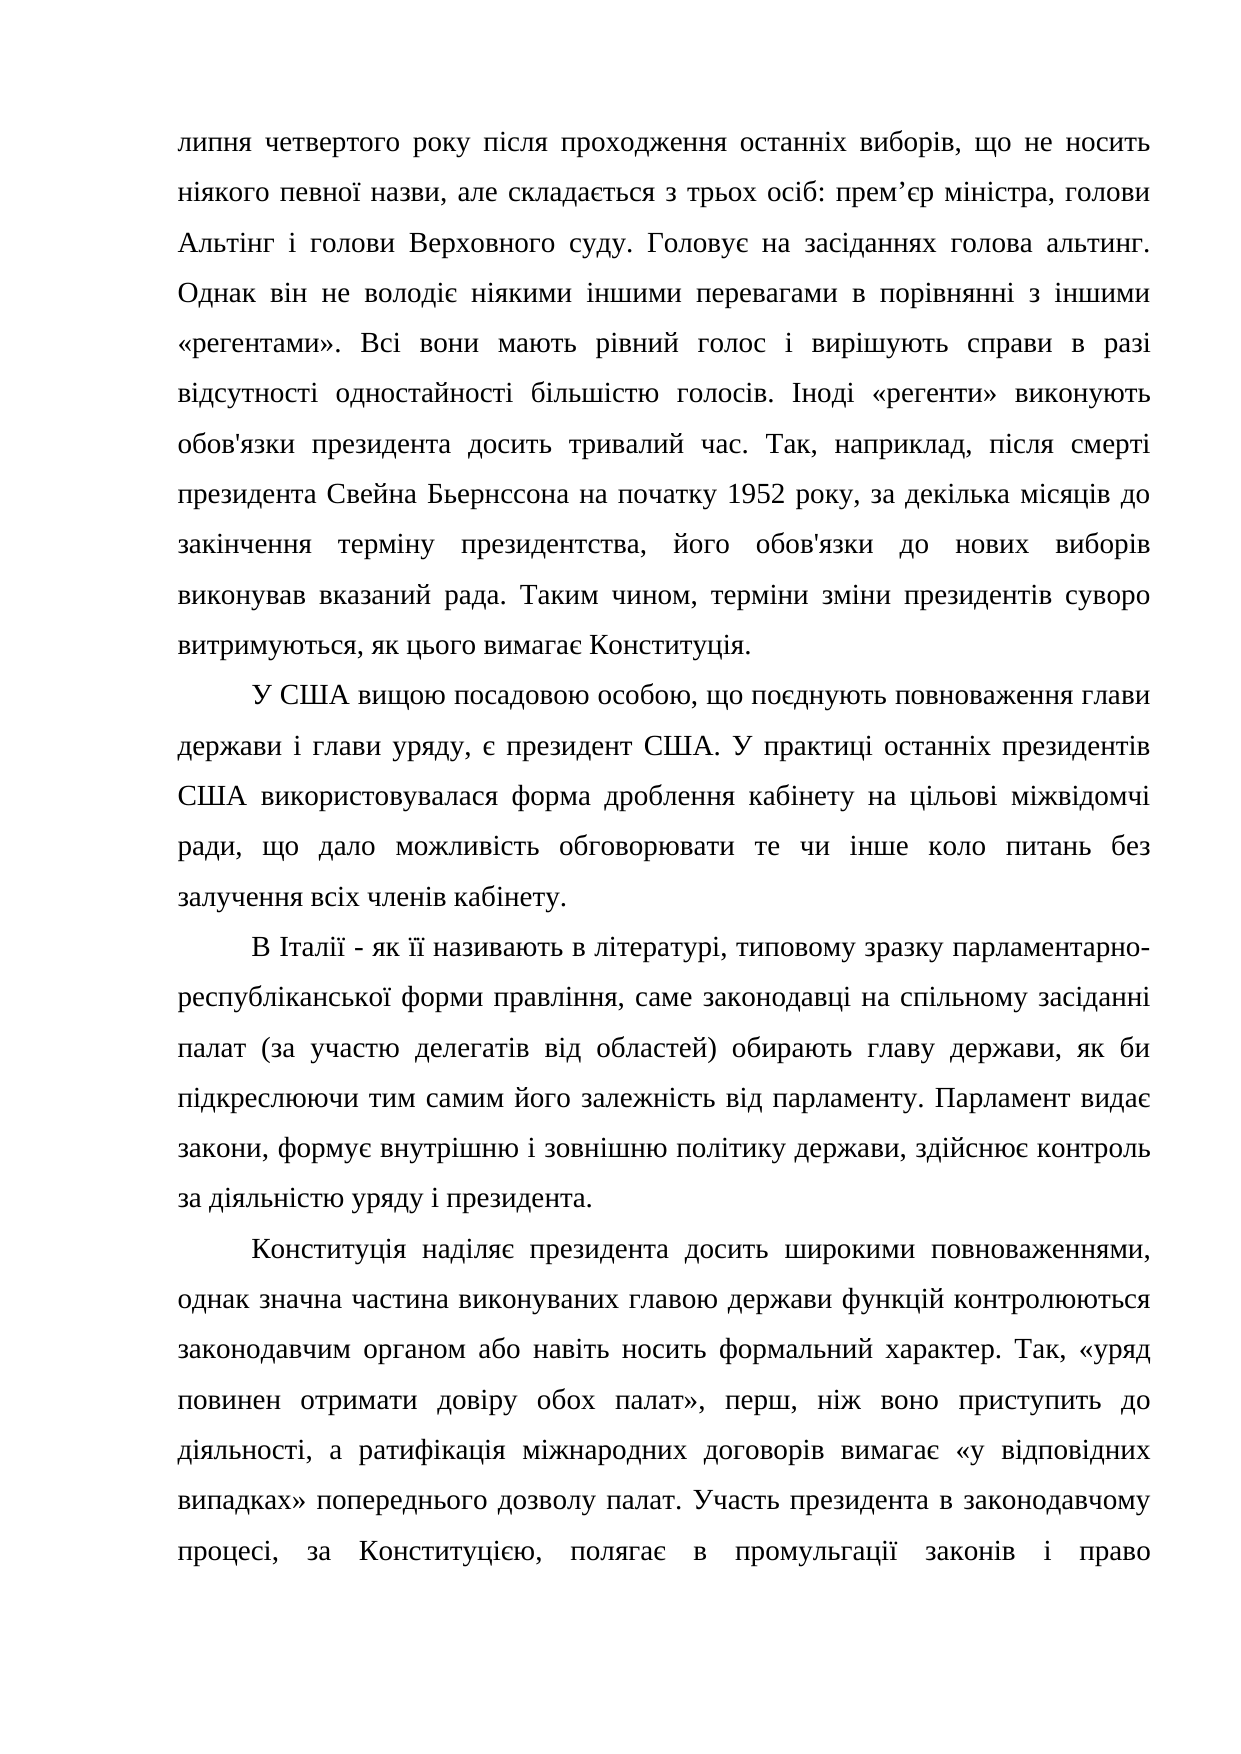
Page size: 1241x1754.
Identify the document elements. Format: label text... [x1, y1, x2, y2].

text У США вищою посадовою особою, що поєднують повноваження глави держави і глави уряду, є президент США. У практиці останніх президентів США використовувалася форма дроблення кабінету на цільові міжвідомчі ради, що дало можливість обговорювати те чи інше коло питань без залучення всіх членів кабінету. [177, 677, 1152, 912]
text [177, 124, 1152, 661]
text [177, 1231, 1152, 1566]
text В Італії - як її називають в літературі, типовому зразку парламентарно-республіканської форми правління, саме законодавці на спільному засіданні палат (за участю делегатів від областей) обирають главу держави, як би підкреслюючи тим самим його залежність від парламенту. Парламент видає закони, формує внутрішню і зовнішню політику держави, здійснює контроль за діяльністю уряду і президента. [177, 929, 1152, 1214]
